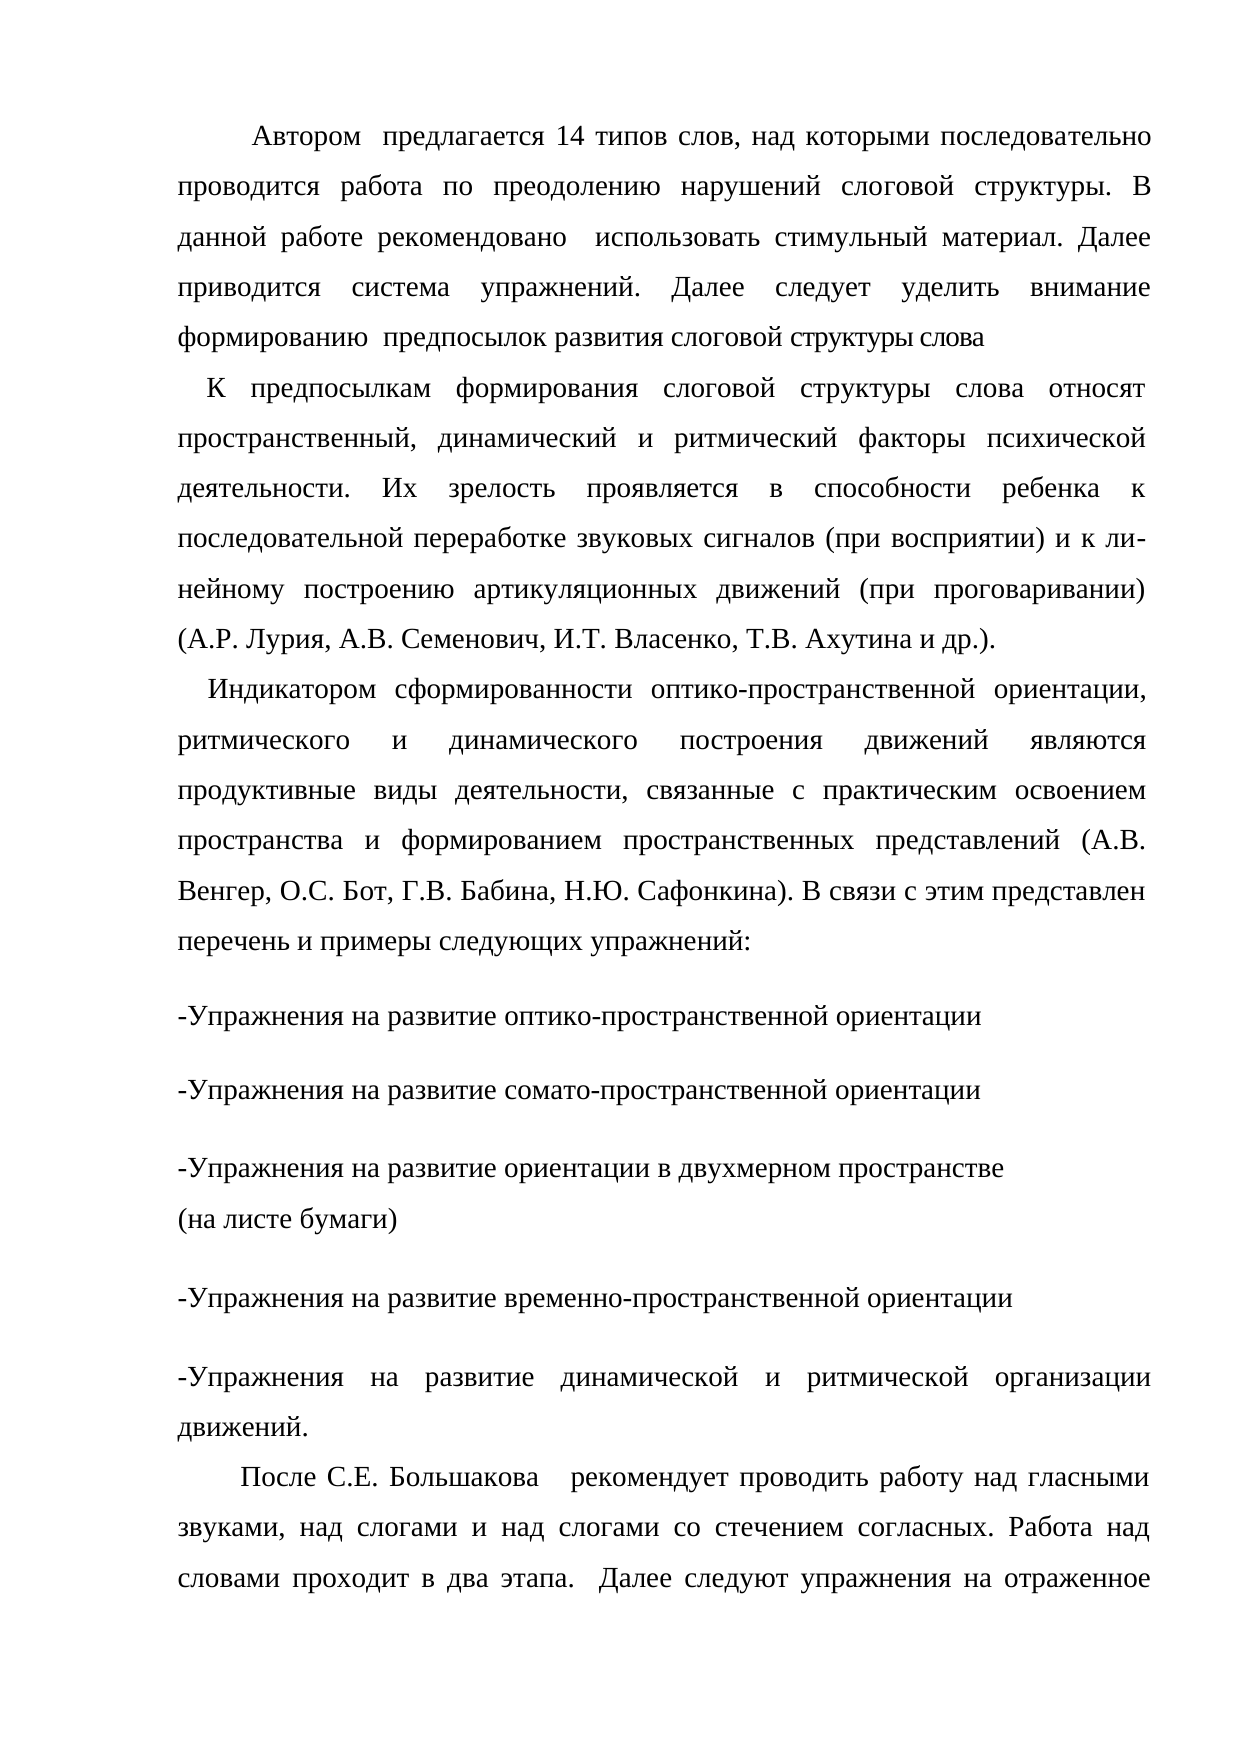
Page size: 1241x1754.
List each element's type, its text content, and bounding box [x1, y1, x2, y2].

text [177, 1459, 1152, 1593]
text -Упражнения на развитие временно-пространственной ориентации [177, 1280, 1152, 1313]
text -Упражнения на развитие ориентации в двухмерном пространстве [177, 1151, 1151, 1184]
text Индикатором сформированности оптико-пространственной ориентации, ритмического и динамического построения движений являются продуктивные виды деятельности, связанные с практическим освоением пространства и формированием пространственных представлений (А.В. Венгер, О.С. Бот, Г.В. Бабина, Н.Ю. Сафонкина). В связи с этим представлен перечень и примеры следующих упражнений: [177, 672, 1147, 957]
text -Упражнения на развитие динамической и ритмической организации движений. [177, 1359, 1152, 1442]
text -Упражнения на развитие оптико-пространственной ориентации [177, 998, 1148, 1031]
text (на листе бумаги) [178, 1201, 1152, 1234]
text -Упражнения на развитие сомато-пространственной ориентации [177, 1072, 1151, 1105]
text Автором предлагается 14 типов слов, над которыми последовательно проводится работа по преодолению нарушений слоговой структуры. В данной работе рекомендовано использовать стимульный материал. Далее приводится система упражнений. Далее следует уделить внимание формированию предпосылок развития слоговой структуры слова [177, 118, 1152, 353]
text К предпосылкам формирования слоговой структуры слова относят пространственный, динамический и ритмический факторы психической деятельности. Их зрелость проявляется в способности ребенка к последовательной переработке звуковых сигналов (при восприятии) и к линейному построению артикуляционных движений (при проговаривании) (А.Р. Лурия, А.В. Семенович, И.Т. Власенко, Т.В. Ахутина и др.). [177, 370, 1146, 655]
